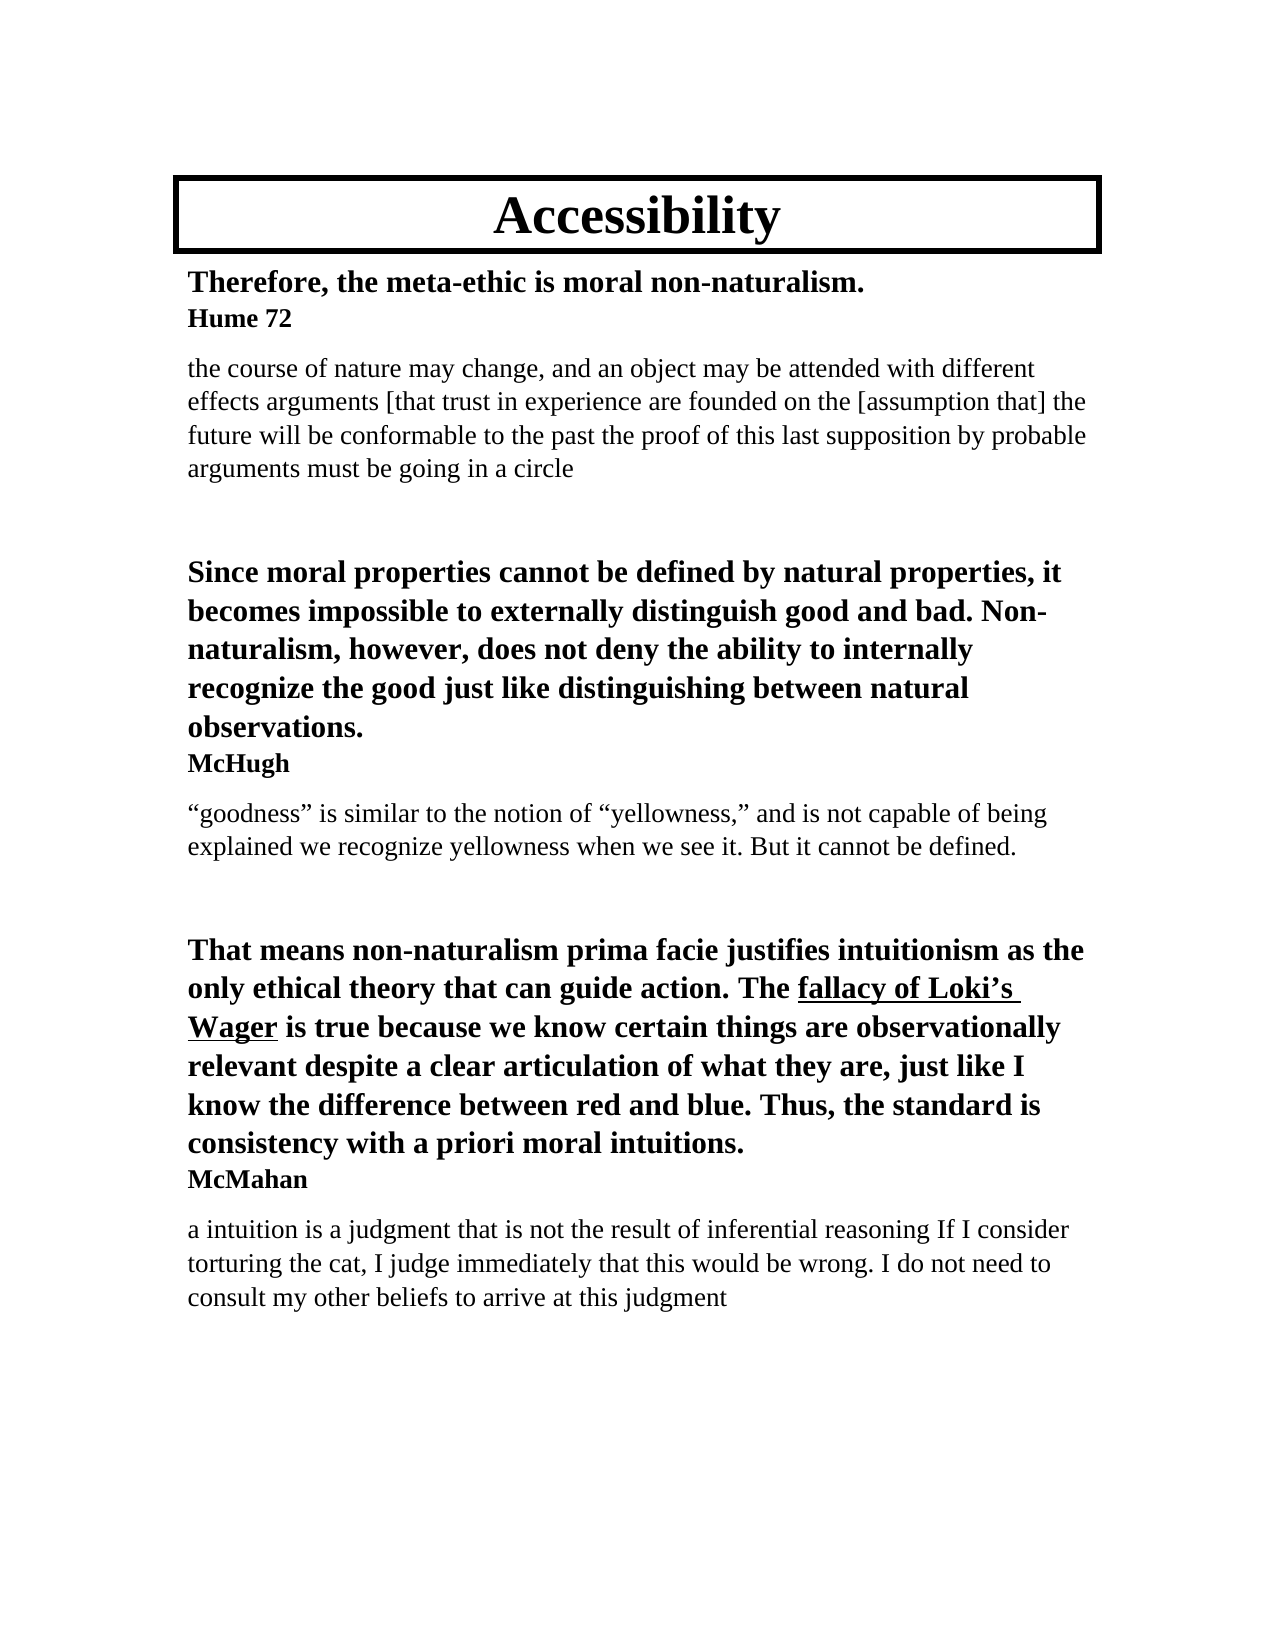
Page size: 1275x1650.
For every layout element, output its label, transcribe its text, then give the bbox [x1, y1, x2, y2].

text the course of nature may change, and an object may be attended with different effects arguments [that trust in experience are founded on the [assumption that] the future will be conformable to the past the proof of this last supposition by probable arguments must be going in a circle [187, 352, 1087, 484]
text a intuition is a judgment that is not the result of inferential reasoning If I consider torturing the cat, I judge immediately that this would be wrong. I do not need to consult my other beliefs to arrive at this judgment [187, 1214, 1087, 1312]
subtitle That means non-naturalism prima facie justifies intuitionism as the only ethical theory that can guide action. The fallacy of Loki’s Wager is true because we know certain things are observationally relevant despite a clear articulation of what they are, just like I know the difference between red and blue. Thus, the standard is consistency with a priori moral intuitions. [187, 931, 1087, 1161]
text McHugh [187, 747, 1087, 778]
text Hume 72 [187, 302, 1087, 333]
text McMahan [187, 1163, 1087, 1194]
subtitle Since moral properties cannot be defined by natural properties, it becomes impossible to externally distinguish good and bad. Non-naturalism, however, does not deny the ability to internally recognize the good just like distinguishing between natural observations. [187, 553, 1087, 744]
text “goodness” is similar to the notion of “yellowness,” and is not capable of being explained we recognize yellowness when we see it. But it cannot be defined. [187, 797, 1087, 862]
subtitle Accessibility [179, 181, 1096, 248]
subtitle Therefore, the meta-ethic is moral non-naturalism. [187, 263, 1087, 299]
